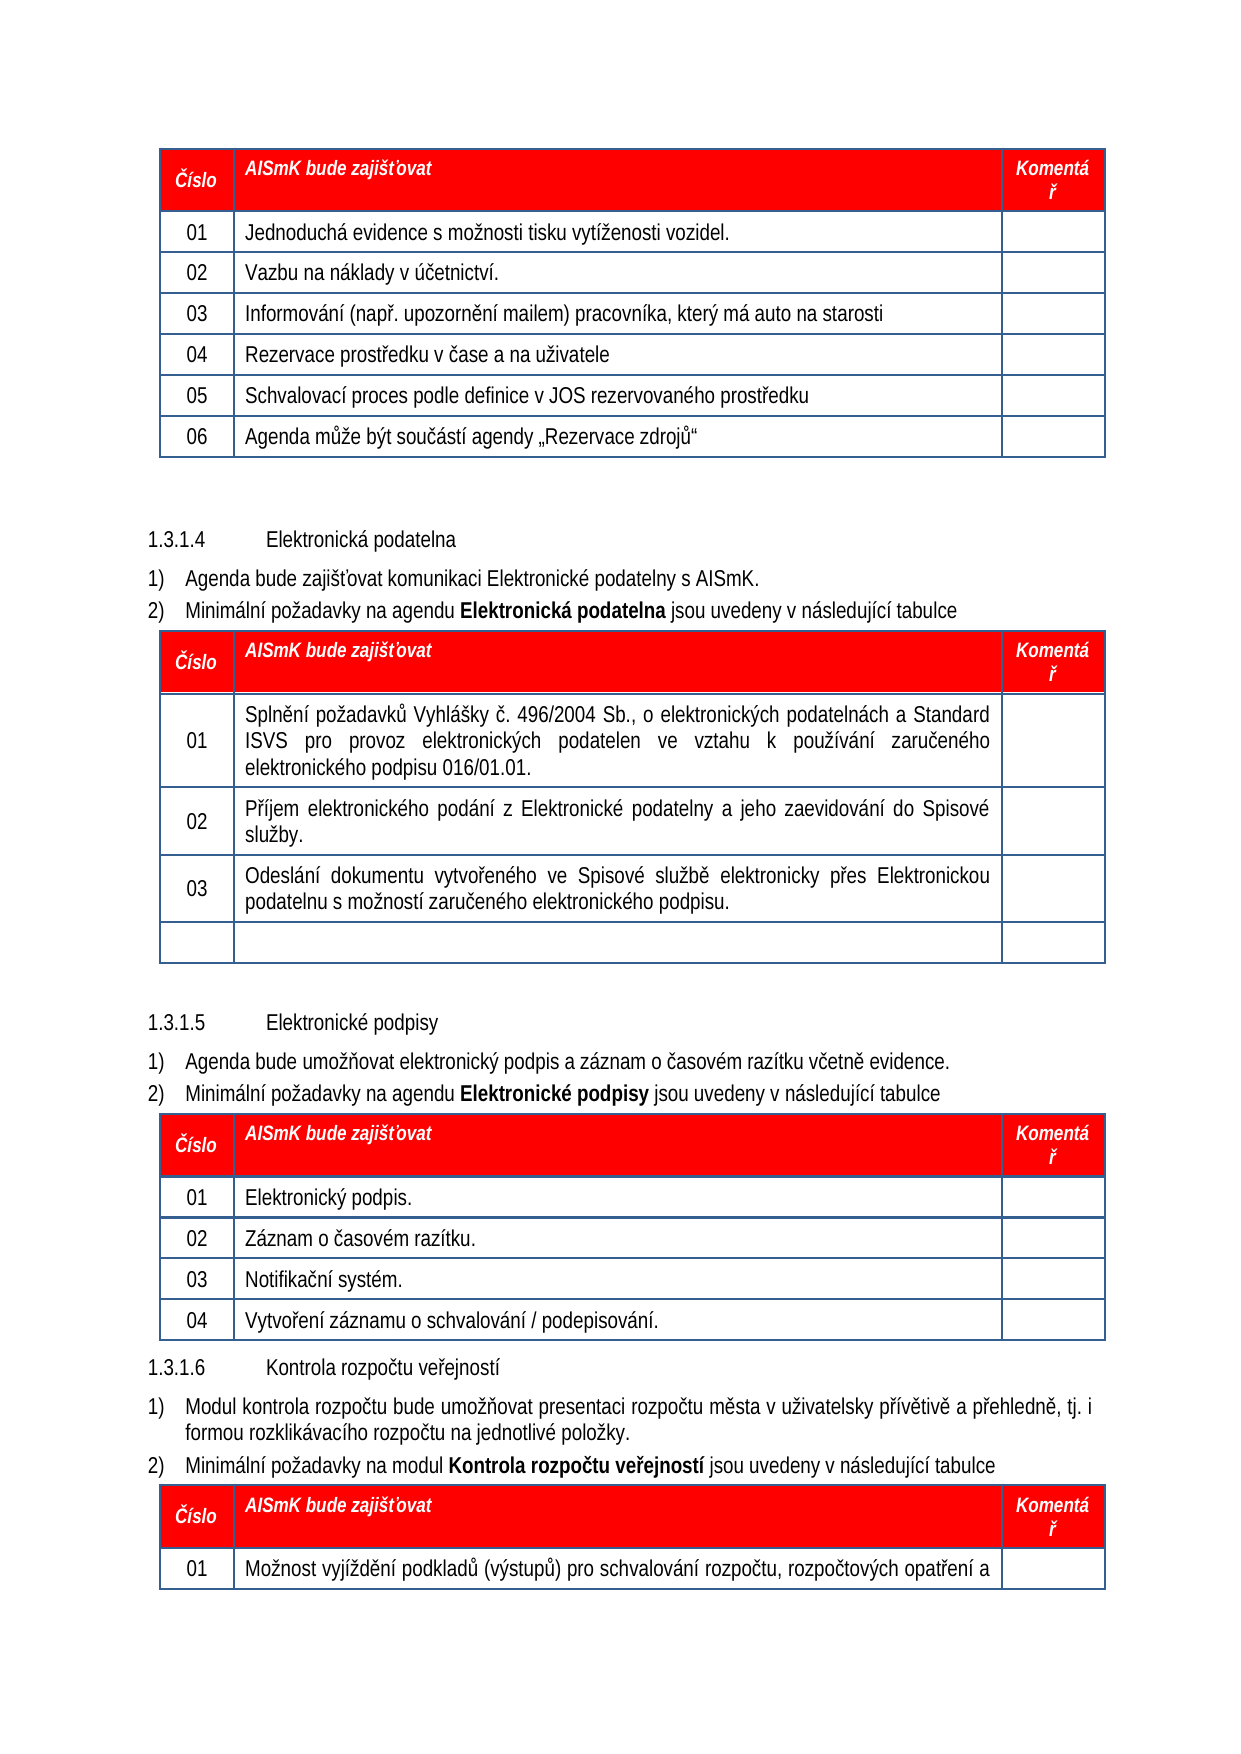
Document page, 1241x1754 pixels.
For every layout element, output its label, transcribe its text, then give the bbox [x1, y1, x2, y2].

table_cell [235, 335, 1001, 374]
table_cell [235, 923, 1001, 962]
subtitle Elektronické podpisy [148, 1009, 1093, 1035]
list Minimální požadavky na modul Kontrola rozpočtu veřejností jsou uvedeny v následující tabulce [148, 1452, 1093, 1478]
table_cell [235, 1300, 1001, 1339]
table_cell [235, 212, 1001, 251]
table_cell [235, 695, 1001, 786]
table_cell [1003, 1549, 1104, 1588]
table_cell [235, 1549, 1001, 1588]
list Minimální požadavky na agendu Elektronické podpisy jsou uvedeny v následující tabulce [148, 1080, 1093, 1107]
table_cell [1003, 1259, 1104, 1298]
table_header AISmK bude zajišťovat [235, 150, 1001, 210]
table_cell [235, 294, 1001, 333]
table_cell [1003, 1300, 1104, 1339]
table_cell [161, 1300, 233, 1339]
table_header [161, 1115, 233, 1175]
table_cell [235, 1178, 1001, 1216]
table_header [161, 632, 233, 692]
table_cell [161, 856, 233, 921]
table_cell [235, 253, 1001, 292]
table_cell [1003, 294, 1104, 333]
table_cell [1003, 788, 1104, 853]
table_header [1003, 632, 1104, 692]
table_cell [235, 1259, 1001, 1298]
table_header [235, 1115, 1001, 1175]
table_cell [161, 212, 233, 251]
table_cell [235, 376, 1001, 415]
list Modul kontrola rozpočtu bude umožňovat presentaci rozpočtu města v uživatelsky přívětivě a přehledně, tj. i formou rozklikávacího rozpočtu na jednotlivé položky. [148, 1393, 1093, 1445]
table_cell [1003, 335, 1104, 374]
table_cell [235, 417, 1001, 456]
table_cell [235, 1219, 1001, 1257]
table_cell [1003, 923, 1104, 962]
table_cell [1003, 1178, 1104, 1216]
list Minimální požadavky na agendu Elektronická podatelna jsou uvedeny v následující tabulce [148, 597, 1093, 624]
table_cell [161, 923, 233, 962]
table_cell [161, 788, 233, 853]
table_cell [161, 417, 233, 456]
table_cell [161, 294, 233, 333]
list Agenda bude umožňovat elektronický podpis a záznam o časovém razítku včetně evidence. [148, 1048, 1093, 1074]
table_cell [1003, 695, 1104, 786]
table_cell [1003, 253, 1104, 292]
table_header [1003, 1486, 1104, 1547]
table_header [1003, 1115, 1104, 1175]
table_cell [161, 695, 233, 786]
subtitle Elektronická podatelna [148, 526, 1093, 552]
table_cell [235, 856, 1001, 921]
list Agenda bude zajišťovat komunikaci Elektronické podatelny s AISmK. [148, 565, 1093, 591]
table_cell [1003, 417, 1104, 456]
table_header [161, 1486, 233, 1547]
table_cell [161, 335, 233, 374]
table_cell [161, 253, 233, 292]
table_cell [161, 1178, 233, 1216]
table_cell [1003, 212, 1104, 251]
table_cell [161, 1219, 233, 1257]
table_header Číslo [161, 150, 233, 210]
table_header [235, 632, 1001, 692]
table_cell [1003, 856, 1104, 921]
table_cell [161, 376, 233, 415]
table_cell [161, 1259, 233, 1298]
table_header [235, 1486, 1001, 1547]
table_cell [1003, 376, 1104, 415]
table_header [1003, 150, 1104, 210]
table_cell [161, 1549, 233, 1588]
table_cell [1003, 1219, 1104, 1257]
subtitle Kontrola rozpočtu veřejností [148, 1354, 1093, 1380]
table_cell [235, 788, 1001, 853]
